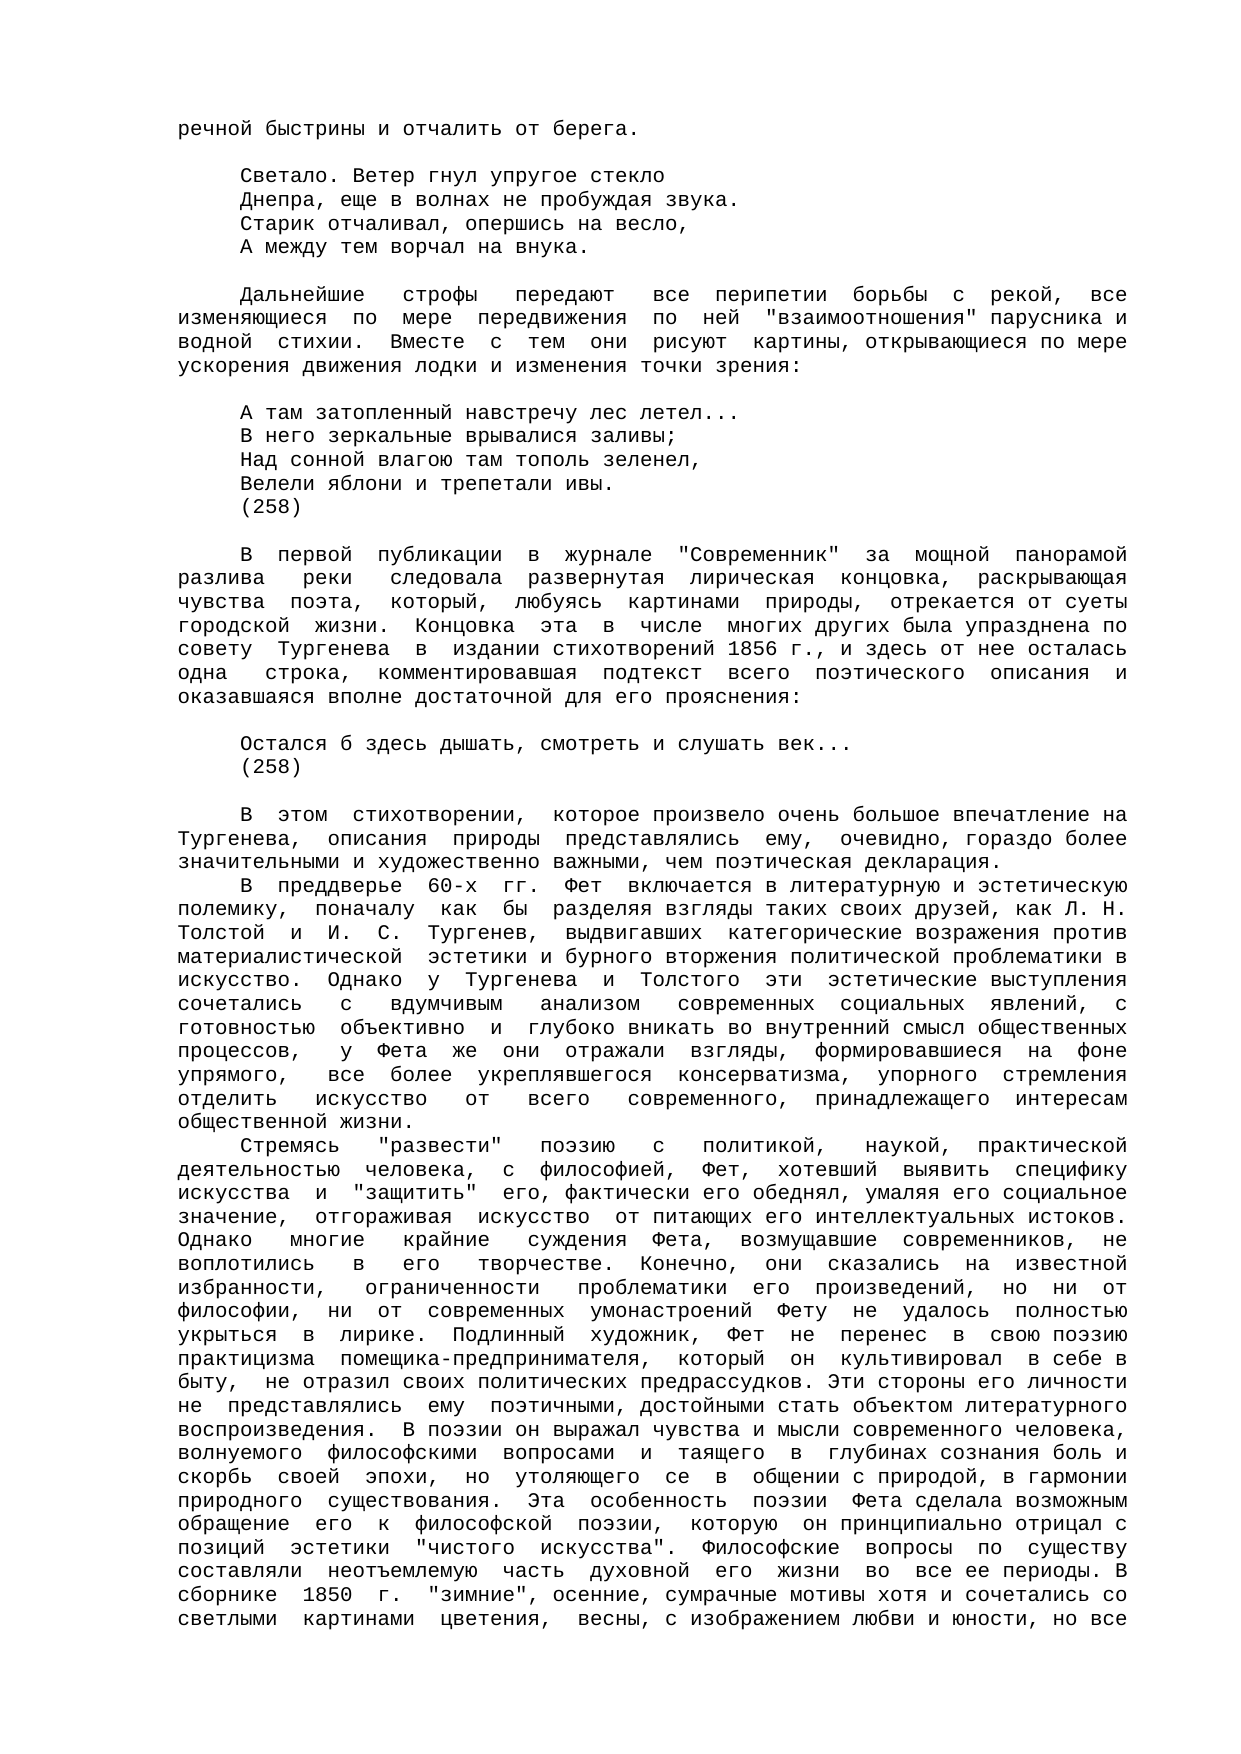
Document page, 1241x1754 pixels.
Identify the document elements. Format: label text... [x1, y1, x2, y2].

text отделить искусство от всего современного, принадлежащего интересам [177, 1088, 1152, 1111]
text светлыми картинами цветения, весны, с изображением любви и юности, но все [177, 1608, 1152, 1631]
text общественной жизни. [177, 1111, 1152, 1135]
text (258) [177, 757, 1152, 780]
text В преддверье 60-х гг. Фет включается в литературную и эстетическую [177, 875, 1152, 898]
text (258) [177, 496, 1152, 520]
text воспроизведения. В поэзии он выражал чувства и мысли современного человека, [177, 1419, 1152, 1442]
text Старик отчаливал, опершись на весло, [177, 213, 1152, 236]
text не представлялись ему поэтичными, достойными стать объектом литературного [177, 1395, 1152, 1419]
text значительными и художественно важными, чем поэтическая декларация. [177, 851, 1152, 875]
text совету Тургенева в издании стихотворений 1856 г., и здесь от нее осталась [177, 638, 1152, 662]
text Светало. Ветер гнул упругое стекло [177, 165, 1152, 189]
text материалистической эстетики и бурного вторжения политической проблематики в [177, 946, 1152, 969]
text составляли неотъемлемую часть духовной его жизни во все ее периоды. В [177, 1561, 1152, 1584]
text оказавшаяся вполне достаточной для его прояснения: [177, 686, 1152, 709]
text изменяющиеся по мере передвижения по ней "взаимоотношения" парусника и [177, 307, 1152, 331]
text Толстой и И. С. Тургенев, выдвигавших категорические возражения против [177, 922, 1152, 946]
text быту, не отразил своих политических предрассудков. Эти стороны его личности [177, 1371, 1152, 1395]
text Тургенева, описания природы представлялись ему, очевидно, гораздо более [177, 827, 1152, 851]
text речной быстрины и отчалить от берега. [177, 118, 1152, 142]
text Остался б здесь дышать, смотреть и слушать век... [177, 733, 1152, 757]
text искусство. Однако у Тургенева и Толстого эти эстетические выступления [177, 969, 1152, 993]
text Над сонной влагою там тополь зеленел, [177, 449, 1152, 473]
text разлива реки следовала развернутая лирическая концовка, раскрывающая [177, 567, 1152, 591]
text природного существования. Эта особенность поэзии Фета сделала возможным [177, 1489, 1152, 1513]
text деятельностью человека, с философией, Фет, хотевший выявить специфику [177, 1158, 1152, 1182]
text готовностью объективно и глубоко вникать во внутренний смысл общественных [177, 1017, 1152, 1040]
text городской жизни. Концовка эта в числе многих других была упразднена по [177, 615, 1152, 638]
text Стремясь "развести" поэзию с политикой, наукой, практической [177, 1135, 1152, 1158]
text А между тем ворчал на внука. [177, 236, 1152, 260]
text процессов, у Фета же они отражали взгляды, формировавшиеся на фоне [177, 1040, 1152, 1064]
text Дальнейшие строфы передают все перипетии борьбы с рекой, все [177, 284, 1152, 307]
text упрямого, все более укреплявшегося консерватизма, упорного стремления [177, 1064, 1152, 1088]
text чувства поэта, который, любуясь картинами природы, отрекается от суеты [177, 591, 1152, 615]
text В первой публикации в журнале "Современник" за мощной панорамой [177, 544, 1152, 567]
text искусства и "защитить" его, фактически его обеднял, умаляя его социальное [177, 1182, 1152, 1206]
text В него зеркальные врывалися заливы; [177, 426, 1152, 449]
text А там затопленный навстречу лес летел... [177, 402, 1152, 426]
text Однако многие крайние суждения Фета, возмущавшие современников, не [177, 1229, 1152, 1253]
text ускорения движения лодки и изменения точки зрения: [177, 354, 1152, 378]
text волнуемого философскими вопросами и таящего в глубинах сознания боль и [177, 1442, 1152, 1466]
text значение, отгораживая искусство от питающих его интеллектуальных истоков. [177, 1206, 1152, 1229]
text воплотились в его творчестве. Конечно, они сказались на известной [177, 1253, 1152, 1277]
text водной стихии. Вместе с тем они рисуют картины, открывающиеся по мере [177, 331, 1152, 354]
text философии, ни от современных умонастроений Фету не удалось полностью [177, 1300, 1152, 1324]
text сочетались с вдумчивым анализом современных социальных явлений, с [177, 993, 1152, 1017]
text одна строка, комментировавшая подтекст всего поэтического описания и [177, 662, 1152, 686]
text полемику, поначалу как бы разделяя взгляды таких своих друзей, как Л. Н. [177, 898, 1152, 922]
text позиций эстетики "чистого искусства". Философские вопросы по существу [177, 1537, 1152, 1561]
text избранности, ограниченности проблематики его произведений, но ни от [177, 1277, 1152, 1300]
text Велели яблони и трепетали ивы. [177, 473, 1152, 496]
text скорбь своей эпохи, но утоляющего се в общении с природой, в гармонии [177, 1466, 1152, 1489]
text обращение его к философской поэзии, которую он принципиально отрицал с [177, 1513, 1152, 1537]
text укрыться в лирике. Подлинный художник, Фет не перенес в свою поэзию [177, 1324, 1152, 1348]
text сборнике 1850 г. "зимние", осенние, сумрачные мотивы хотя и сочетались со [177, 1584, 1152, 1608]
text Днепра, еще в волнах не пробуждая звука. [177, 189, 1152, 213]
text практицизма помещика-предпринимателя, который он культивировал в себе в [177, 1348, 1152, 1371]
text В этом стихотворении, которое произвело очень большое впечатление на [177, 804, 1152, 827]
